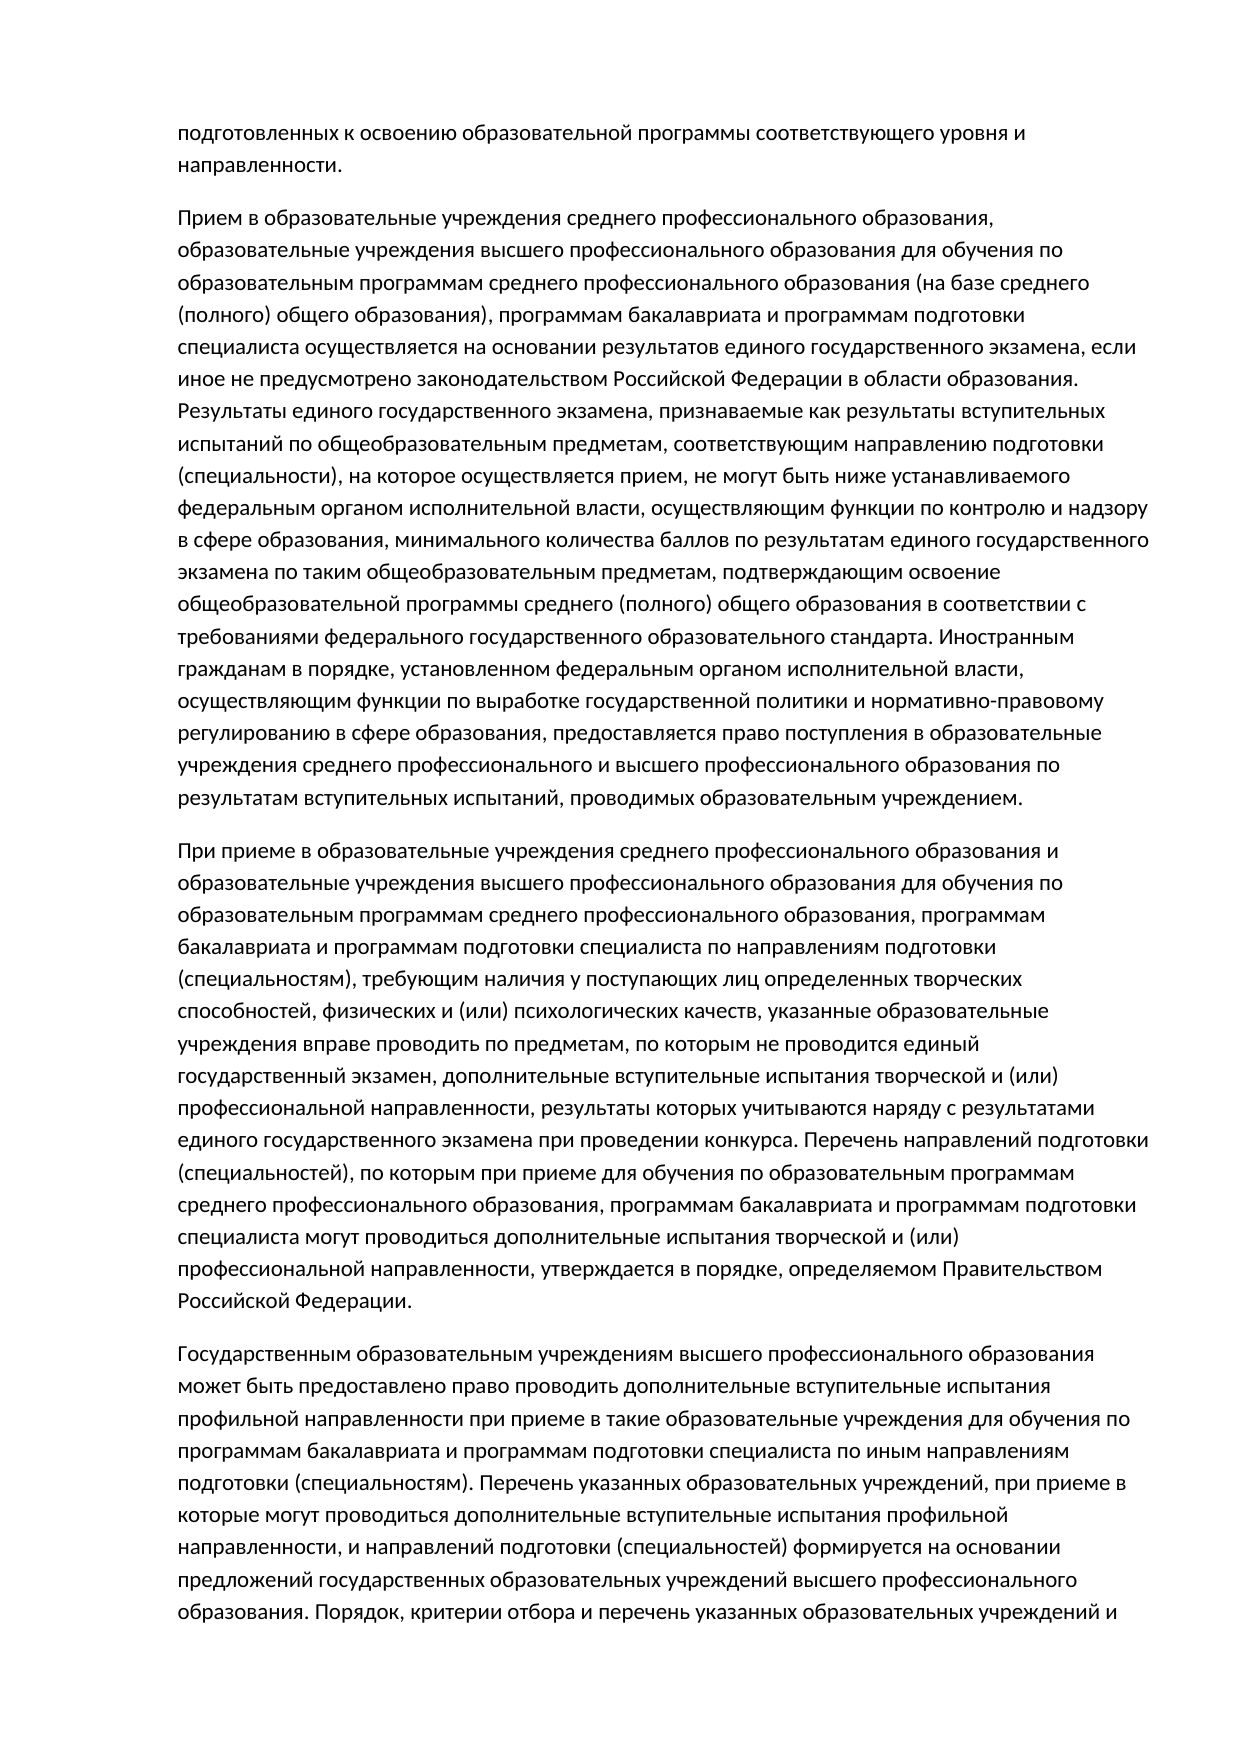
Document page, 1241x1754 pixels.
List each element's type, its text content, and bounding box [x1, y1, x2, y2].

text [177, 118, 1152, 178]
text Прием в образовательные учреждения среднего профессионального образования, образовательные учреждения высшего профессионального образования для обучения по образовательным программам среднего профессионального образования (на базе среднего (полного) общего образования), программам бакалавриата и программам подготовки специалиста осуществляется на основании результатов единого государственного экзамена, если иное не предусмотрено законодательством Российской Федерации в области образования. Результаты единого государственного экзамена, признаваемые как результаты вступительных испытаний по общеобразовательным предметам, соответствующим направлению подготовки (специальности), на которое осуществляется прием, не могут быть ниже устанавливаемого федеральным органом исполнительной власти, осуществляющим функции по контролю и надзору в сфере образования, минимального количества баллов по результатам единого государственного экзамена по таким общеобразовательным предметам, подтверждающим освоение общеобразовательной программы среднего (полного) общего образования в соответствии с требованиями федерального государственного образовательного стандарта. Иностранным гражданам в порядке, установленном федеральным органом исполнительной власти, осуществляющим функции по выработке государственной политики и нормативно-правовому регулированию в сфере образования, предоставляется право поступления в образовательные учреждения среднего профессионального и высшего профессионального образования по результатам вступительных испытаний, проводимых образовательным учреждением. [177, 203, 1152, 811]
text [177, 1339, 1152, 1625]
text При приеме в образовательные учреждения среднего профессионального образования и образовательные учреждения высшего профессионального образования для обучения по образовательным программам среднего профессионального образования, программам бакалавриата и программам подготовки специалиста по направлениям подготовки (специальностям), требующим наличия у поступающих лиц определенных творческих способностей, физических и (или) психологических качеств, указанные образовательные учреждения вправе проводить по предметам, по которым не проводится единый государственный экзамен, дополнительные вступительные испытания творческой и (или) профессиональной направленности, результаты которых учитываются наряду с результатами единого государственного экзамена при проведении конкурса. Перечень направлений подготовки (специальностей), по которым при приеме для обучения по образовательным программам среднего профессионального образования, программам бакалавриата и программам подготовки специалиста могут проводиться дополнительные испытания творческой и (или) профессиональной направленности, утверждается в порядке, определяемом Правительством Российской Федерации. [177, 836, 1152, 1314]
